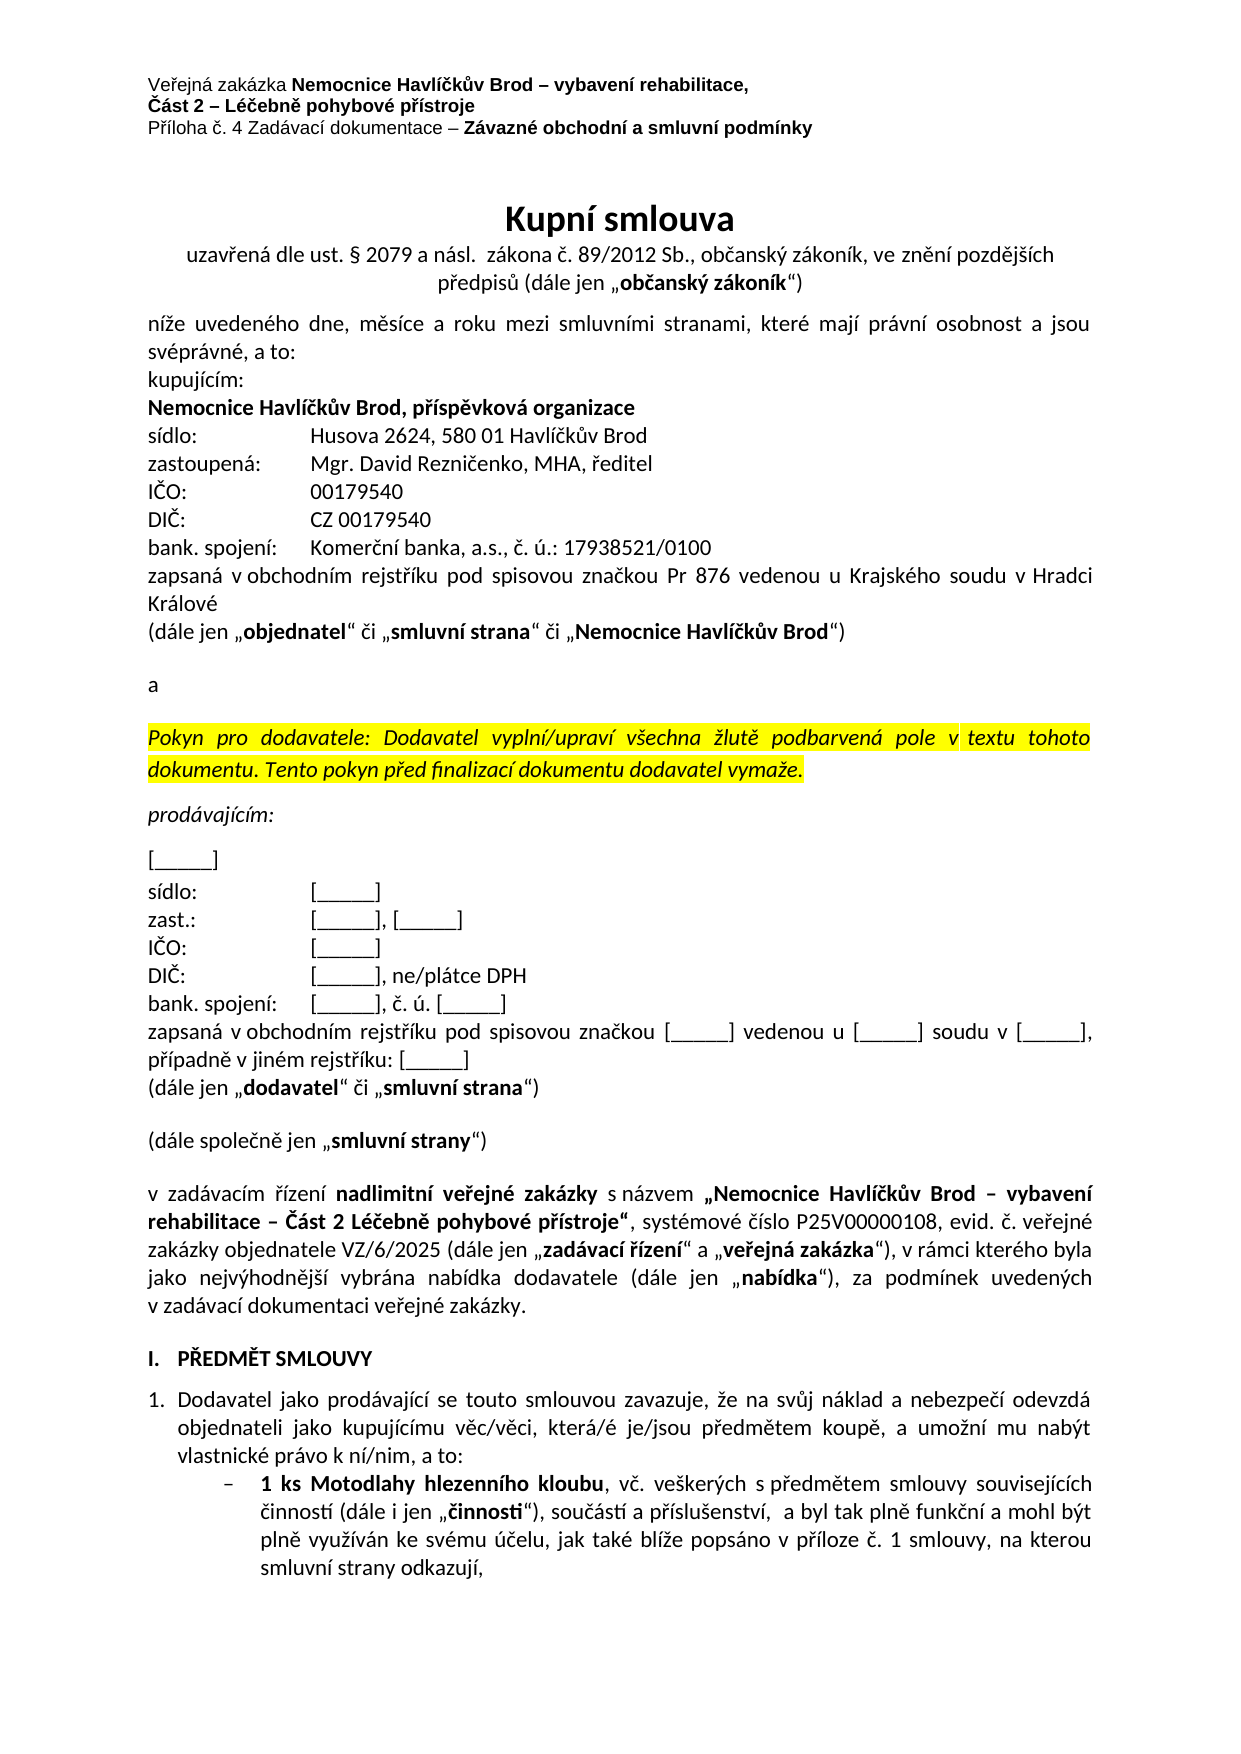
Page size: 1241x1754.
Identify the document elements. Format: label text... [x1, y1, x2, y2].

list PŘEDMĚT SMLOUVY [148, 1344, 1093, 1372]
text níže uvedeného dne, měsíce a roku mezi smluvními stranami, které mají právní osobnost a jsou svéprávné, a to: [148, 309, 1093, 365]
text (dále jen „dodavatel“ či „smluvní strana“) [148, 1073, 1093, 1101]
text DIČ: [148, 961, 1093, 989]
text IČO: [148, 933, 1093, 961]
text Pokyn pro dodavatele: Dodavatel vyplní/upraví všechna žlutě podbarvená pole v textu tohoto dokumentu. Tento pokyn před finalizací dokumentu dodavatel vymaže. [148, 723, 1093, 783]
text bank. spojení: , č. ú. [148, 989, 1093, 1017]
text zast.: , [148, 905, 1093, 933]
text a [148, 670, 1093, 698]
text (dále jen „objednatel“ či „smluvní strana“ či „Nemocnice Havlíčkův Brod“) [148, 617, 1093, 645]
list 1 ks Motodlahy hlezenního kloubu, vč. veškerých s předmětem smlouvy souvisejících činností (dále i jen „činnosti“), součástí a příslušenství, a byl tak plně funkční a mohl být plně využíván ke svému účelu, jak také blíže popsáno v příloze č. 1 smlouvy, na kterou smluvní strany odkazují, [223, 1469, 1093, 1581]
text prodávajícím: [148, 800, 1093, 828]
text kupujícím: [148, 365, 1093, 393]
text zastoupená: Mgr. David Rezničenko, MHA, ředitel [148, 449, 1093, 477]
text Kupní smlouva [148, 194, 1093, 240]
text sídlo: [148, 877, 1093, 905]
text zapsaná v obchodním rejstříku pod spisovou značkou vedenou u soudu v , případně v jiném rejstříku: [148, 1017, 1093, 1073]
text bank. spojení: Komerční banka, a.s., č. ú.: 17938521/0100 [148, 533, 1093, 561]
text sídlo: Husova 2624, 580 01 Havlíčkův Brod [148, 421, 1093, 449]
text Nemocnice Havlíčkův Brod, příspěvková organizace [148, 393, 1093, 421]
text uzavřená dle ust. § 2079 a násl. zákona č. 89/2012 Sb., občanský zákoník, ve znění pozdějších předpisů (dále jen „občanský zákoník“) [148, 240, 1093, 296]
list Dodavatel jako prodávající se touto smlouvou zavazuje, že na svůj náklad a nebezpečí odevzdá objednateli jako kupujícímu věc/věci, která/é je/jsou předmětem koupě, a umožní mu nabýt vlastnické právo k ní/nim, a to: [148, 1385, 1093, 1469]
text v zadávacím řízení nadlimitní veřejné zakázky s názvem „Nemocnice Havlíčkův Brod – vybavení rehabilitace – Část 2 Léčebně pohybové přístroje“, systémové číslo P25V00000108, evid. č. veřejné zakázky objednatele VZ/6/2025 (dále jen „zadávací řízení“ a „veřejná zakázka“), v rámci kterého byla jako nejvýhodnější vybrána nabídka dodavatele (dále jen „nabídka“), za podmínek uvedených v zadávací dokumentaci veřejné zakázky. [148, 1179, 1093, 1319]
text DIČ: CZ 00179540 [148, 505, 1093, 533]
text (dále společně jen „smluvní strany“) [148, 1126, 1093, 1154]
text IČO: 00179540 [148, 477, 1093, 505]
text zapsaná v obchodním rejstříku pod spisovou značkou Pr 876 vedenou u Krajského soudu v Hradci Králové [148, 561, 1093, 617]
